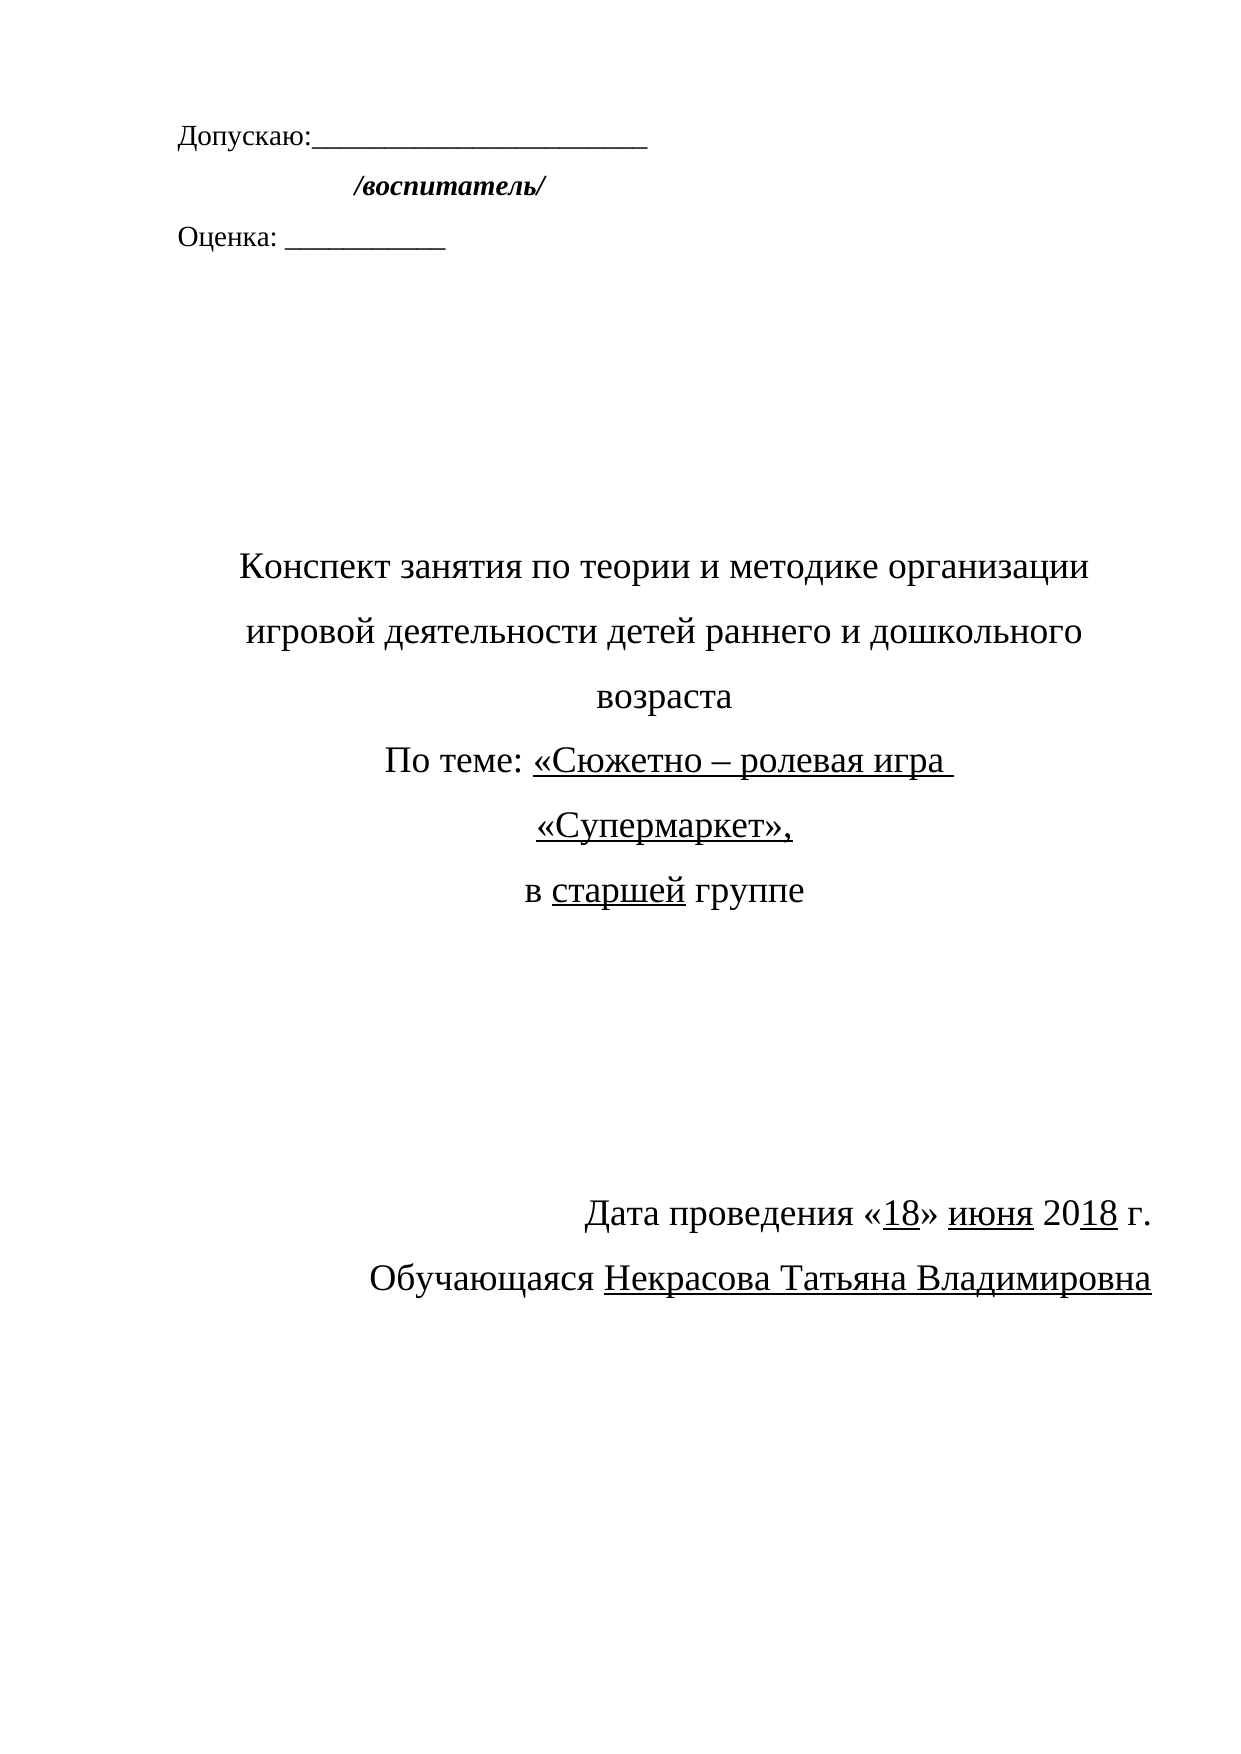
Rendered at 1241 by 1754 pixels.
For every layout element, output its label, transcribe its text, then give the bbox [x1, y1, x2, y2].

text Оценка: ___________ [177, 219, 1152, 252]
text По теме: «Сюжетно – ролевая игра [177, 738, 1152, 781]
text в старшей группе [177, 867, 1152, 910]
text /воспитатель/ [354, 168, 1152, 202]
text Дата проведения «18» июня 2018 г. [177, 1191, 1152, 1234]
text Конспект занятия по теории и методике организации игровой деятельности детей раннего и дошкольного возраста [177, 544, 1152, 716]
text Допускаю:_______________________ [177, 118, 1152, 152]
text Обучающаяся Некрасова Татьяна Владимировна [177, 1255, 1152, 1298]
text «Супермаркет», [177, 803, 1152, 846]
